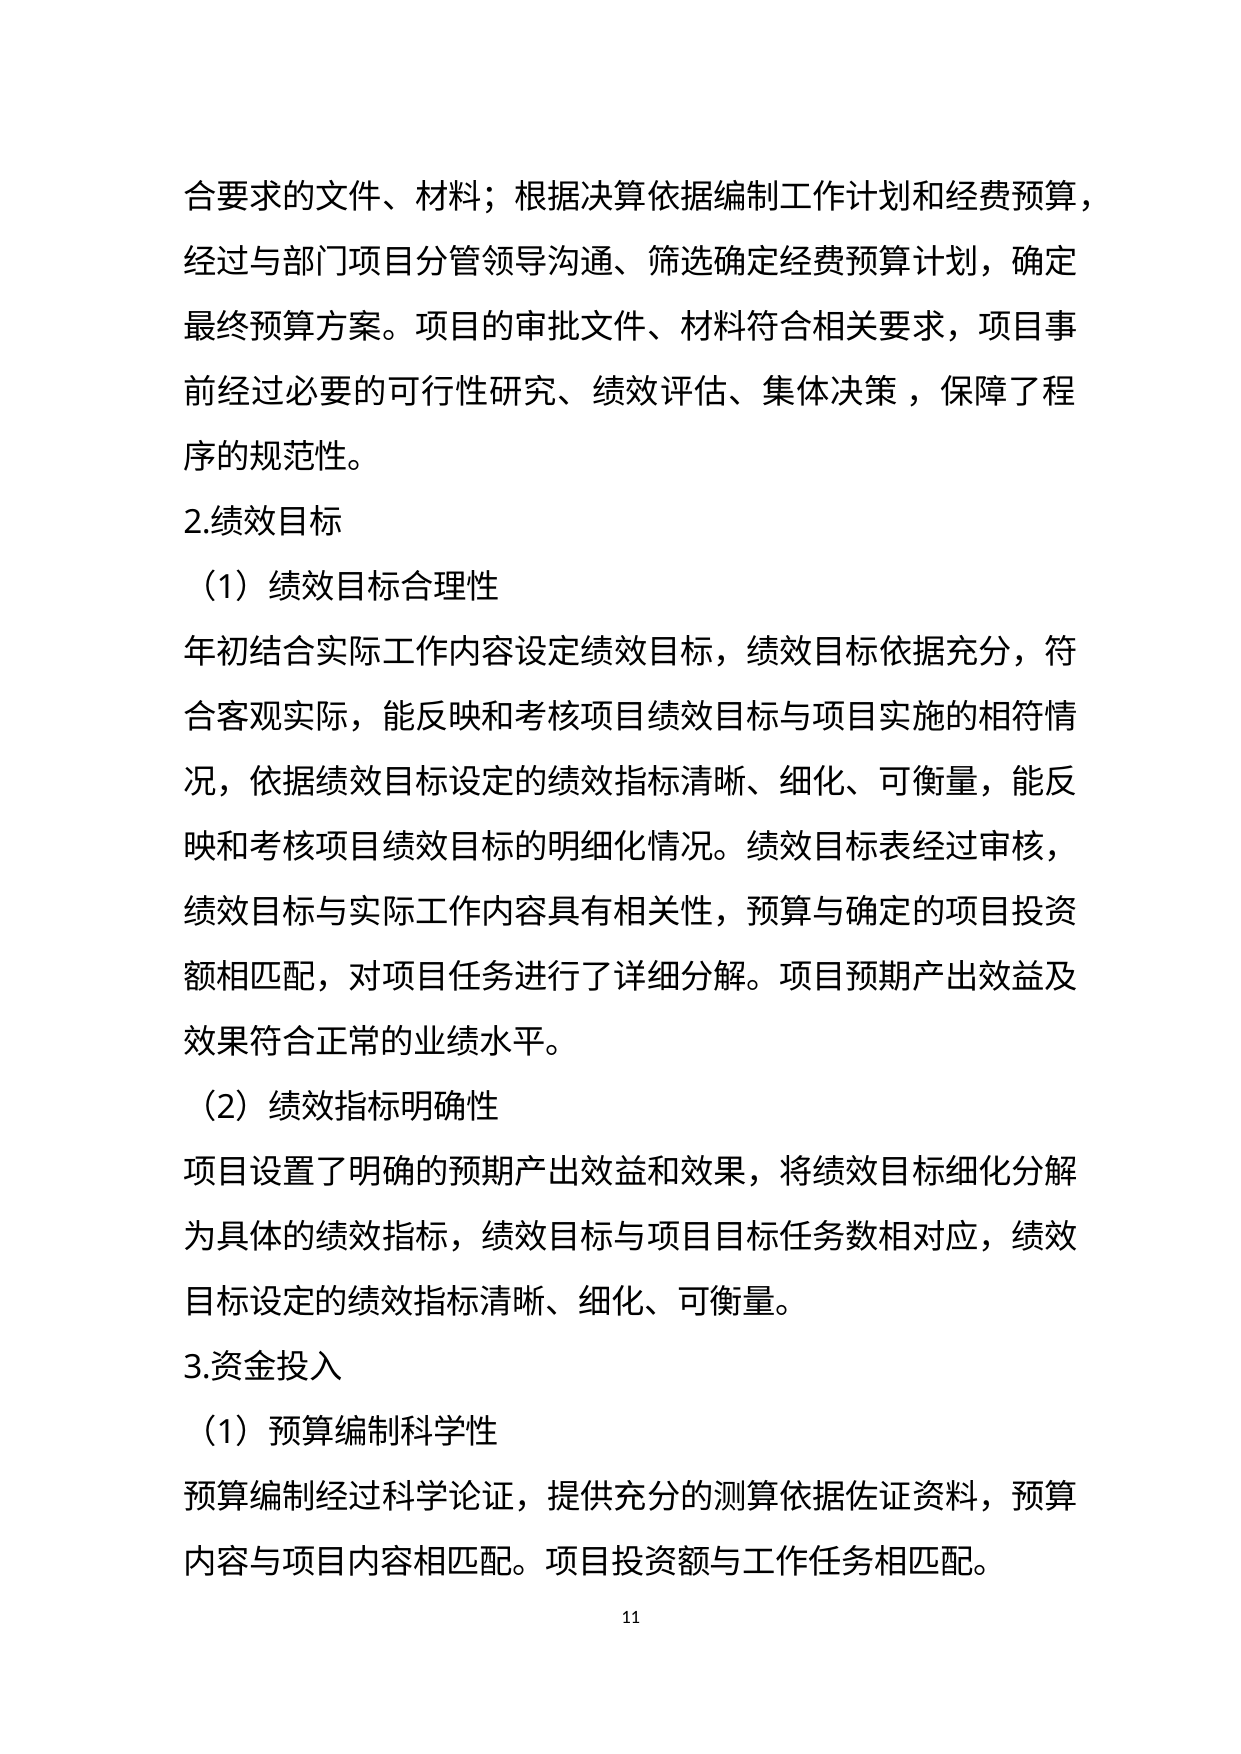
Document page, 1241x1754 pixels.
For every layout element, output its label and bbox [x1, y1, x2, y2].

text [183, 162, 1078, 1592]
